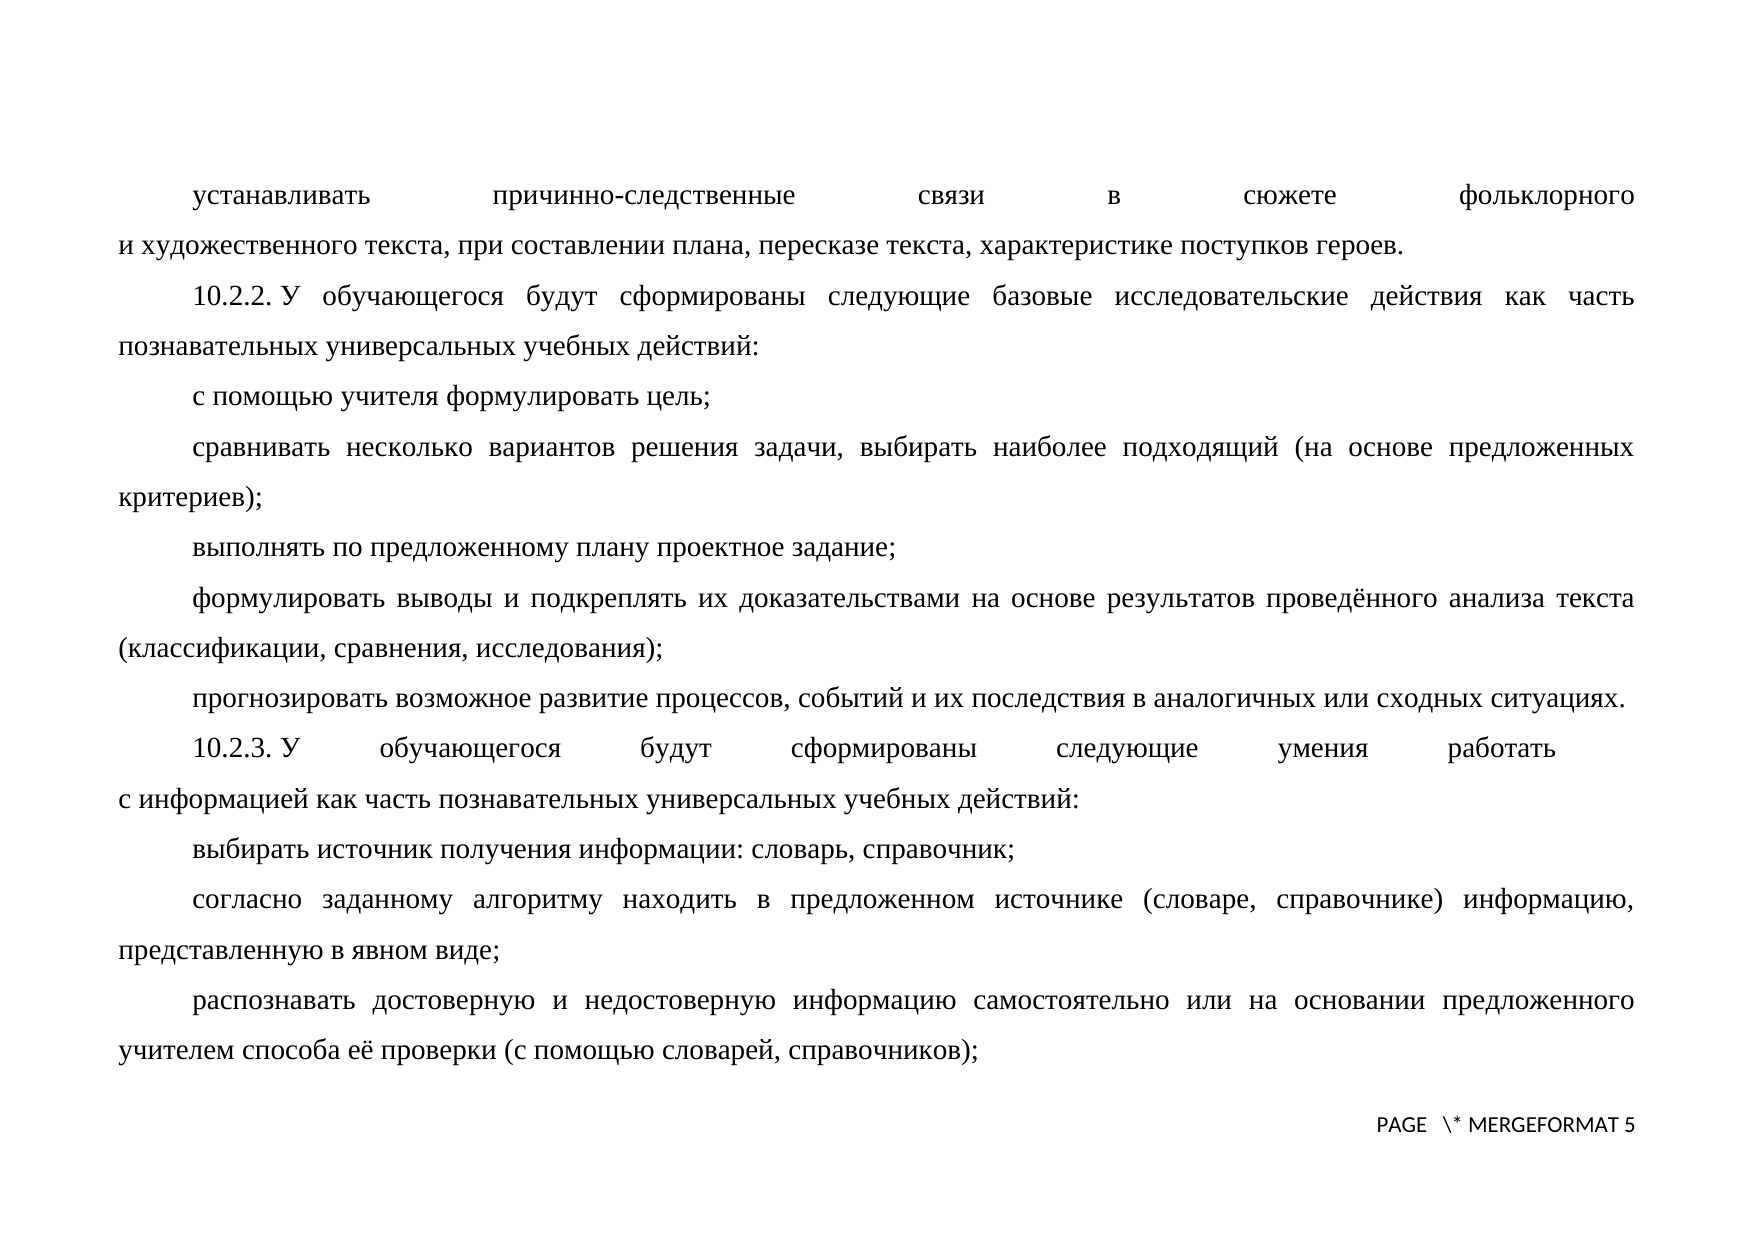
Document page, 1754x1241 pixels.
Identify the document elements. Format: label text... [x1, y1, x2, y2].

text выполнять по предложенному плану проектное задание; [118, 529, 1636, 563]
text формулировать выводы и подкреплять их доказательствами на основе результатов проведённого анализа текста (классификации, сравнения, исследования); [118, 580, 1636, 663]
text 10.2.2. У обучающегося будут сформированы следующие базовые исследовательские действия как часть познавательных универсальных учебных действий: [118, 278, 1636, 362]
text с помощью учителя формулировать цель; [118, 378, 1636, 412]
text сравнивать несколько вариантов решения задачи, выбирать наиболее подходящий (на основе предложенных критериев); [118, 429, 1636, 513]
text 10.2.3. У обучающегося будут сформированы следующие умения работать с информацией как часть познавательных универсальных учебных действий: [118, 731, 1636, 814]
text устанавливать причинно-следственные связи в сюжете фольклорного и художественного текста, при составлении плана, пересказе текста, характеристике поступков героев. [118, 177, 1636, 261]
text согласно заданному алгоритму находить в предложенном источнике (словаре, справочнике) информацию, представленную в явном виде; [118, 882, 1636, 965]
text прогнозировать возможное развитие процессов, событий и их последствия в аналогичных или сходных ситуациях. [118, 680, 1636, 714]
text распознавать достоверную и недостоверную информацию самостоятельно или на основании предложенного учителем способа её проверки (с помощью словарей, справочников); [118, 982, 1636, 1066]
text выбирать источник получения информации: словарь, справочник; [118, 831, 1636, 865]
